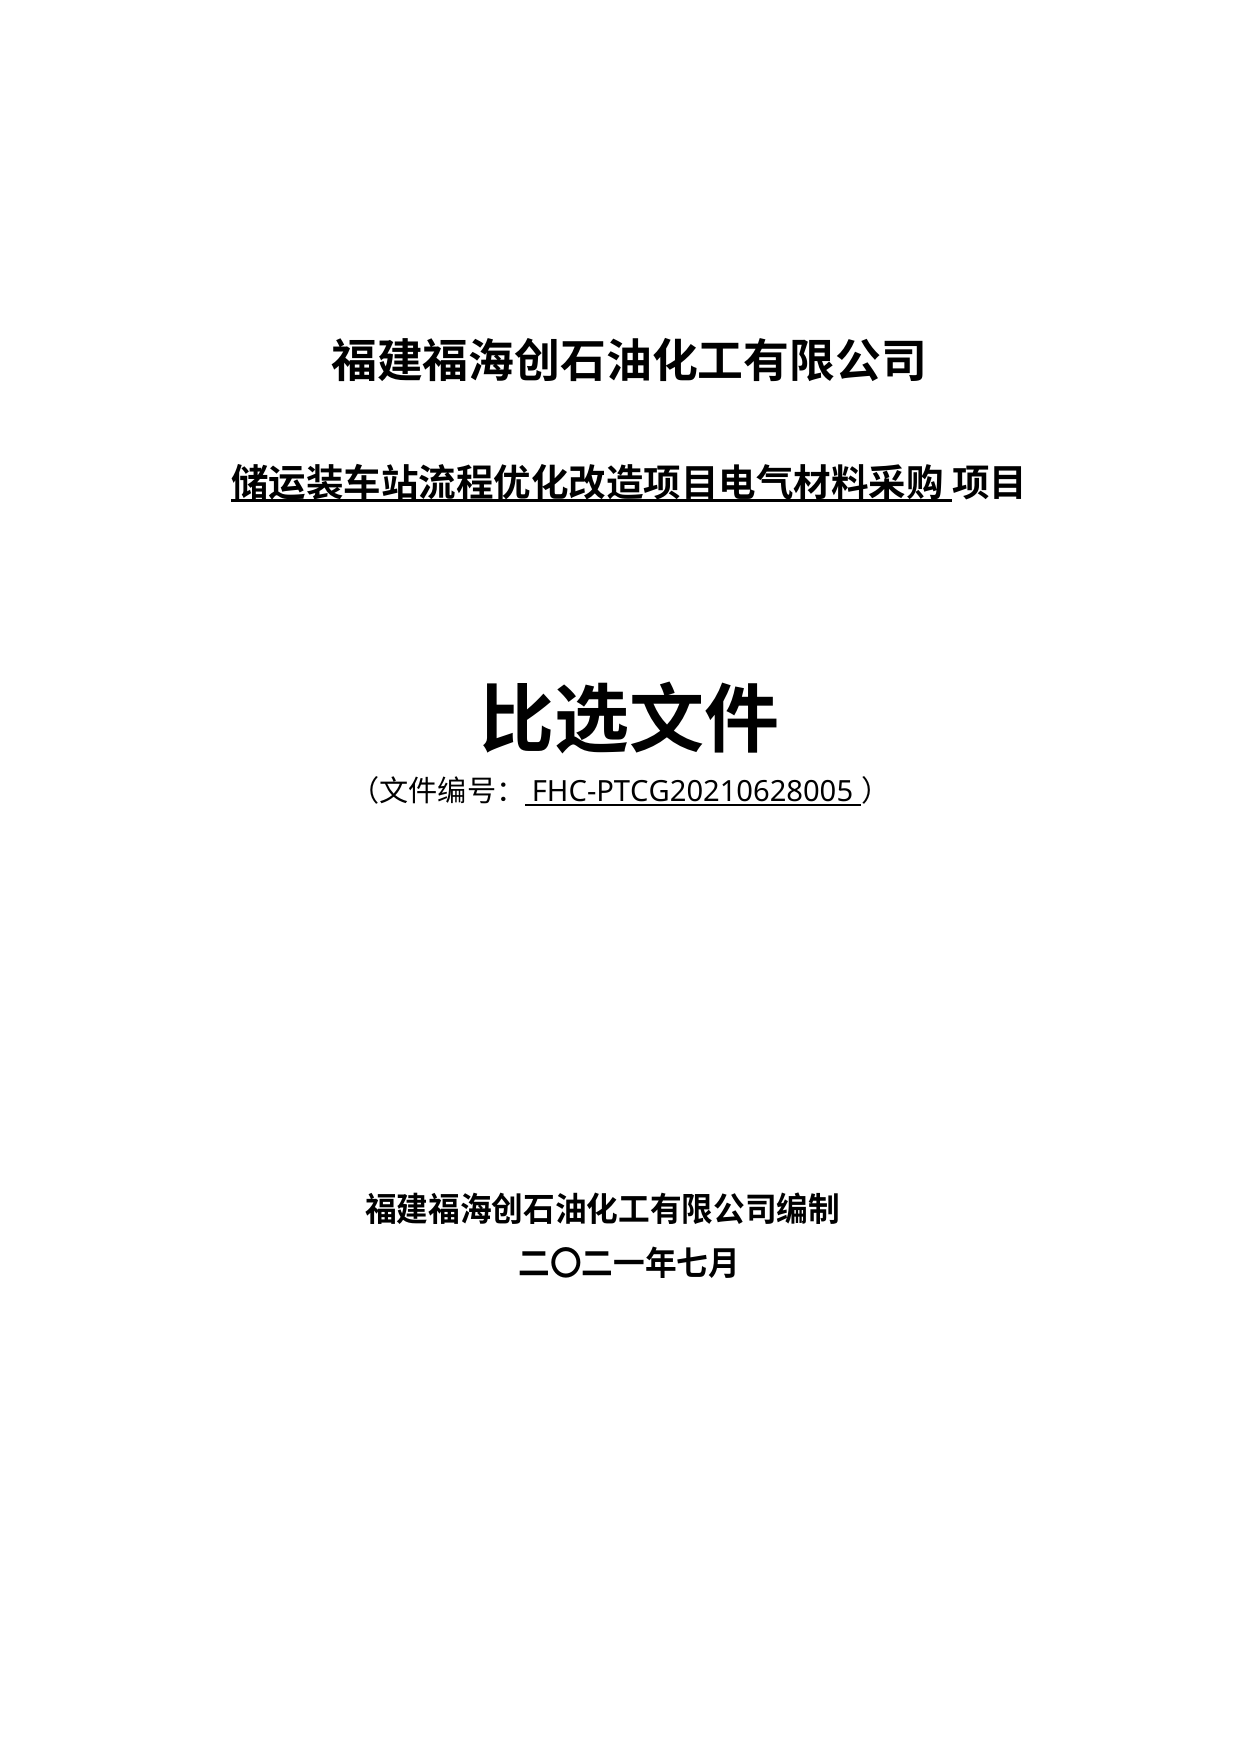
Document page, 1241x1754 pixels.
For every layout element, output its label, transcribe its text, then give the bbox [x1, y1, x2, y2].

text 二〇二一年七月 [390, 1237, 868, 1285]
text 福建福海创石油化工有限公司编制 [175, 1182, 1001, 1231]
text 储运装车站流程优化改造项目电气材料采购 项目 [193, 453, 1065, 507]
text 比选文件 [193, 659, 1065, 768]
text 福建福海创石油化工有限公司 [192, 312, 1065, 394]
text （文件编号： FHC-PTCG20210628005 ） [175, 768, 1065, 810]
